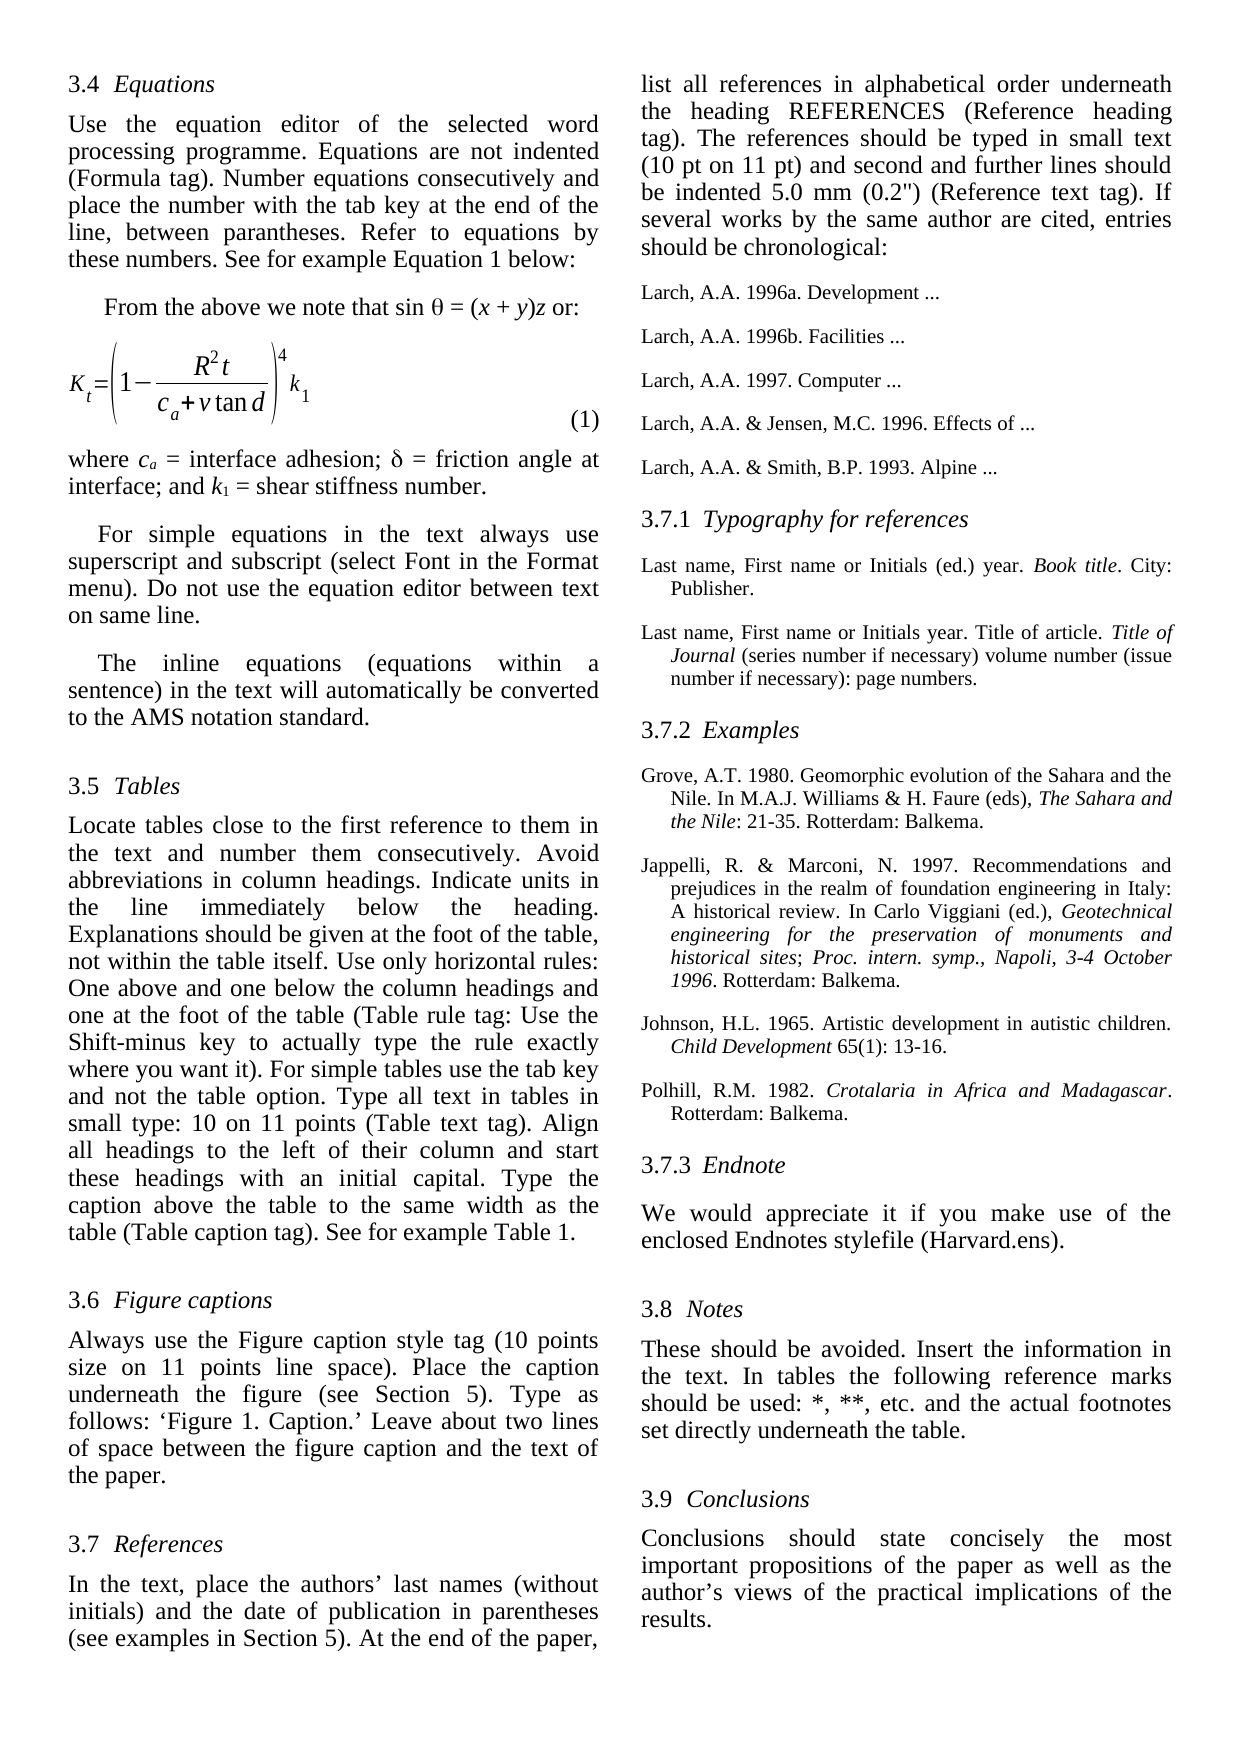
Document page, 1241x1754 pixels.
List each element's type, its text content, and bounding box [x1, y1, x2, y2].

text Larch, A.A. & Smith, B.P. 1993. Alpine ... [641, 456, 1172, 479]
subtitle Conclusions [641, 1485, 1172, 1512]
text Locate tables close to the first reference to them in the text and number them consecutively. Avoid abbreviations in column headings. Indicate units in the line immediately below the heading. Explanations should be given at the foot of the table, not within the table itself. Use only horizontal rules: One above and one below the column headings and one at the foot of the table (Table rule tag: Use the Shift-minus key to actually type the rule exactly where you want it). For simple tables use the tab key and not the table option. Type all text in tables in small type: 10 on 11 points (Table text tag). Align all headings to the left of their column and start these headings with an initial capital. Type the caption above the table to the same width as the table (Table caption tag). See for example Table 1. [68, 812, 599, 1246]
text Larch, A.A. & Jensen, M.C. 1996. Effects of ... [641, 412, 1172, 435]
text (1) [68, 342, 599, 433]
subtitle Typography for references [641, 506, 1172, 533]
text Last name, First name or Initials (ed.) year. Book title. City: Publisher. [641, 554, 1172, 600]
text Polhill, R.M. 1982. Crotalaria in Africa and . : Balkema. [641, 1079, 1172, 1125]
text Jappelli, R. & Marconi, N. 1997. Recommendations and prejudices in the realm of foundation engineering in : A historical review. In Carlo Viggiani (ed.), Geotechnical engineering for the preservation of monuments and historical sites; Proc. intern. symp., Napoli, 3-4 October 1996. : Balkema. [641, 854, 1172, 992]
text In the text, place the authors’ last names (without initials) and the date of publication in parentheses (see examples in Section 5). At the end of the paper, list all references in alphabetical order underneath the heading REFERENCES (Reference heading tag). The references should be typed in small text (10 pt on 11 pt) and second and further lines should be indented 5.0 mm (0.2") (Reference text tag). If several works by the same author are cited, entries should be chronological: [641, 71, 1172, 260]
text Larch, A.A. 1996b. Facilities ... [641, 325, 1172, 348]
subtitle Tables [68, 773, 599, 800]
subtitle References [68, 1531, 599, 1558]
text Larch, A.A. 1996a. Development ... [641, 281, 1172, 304]
text We would appreciate it if you make use of the enclosed Endnotes stylefile (Harvard.ens). [641, 1200, 1172, 1254]
subtitle Endnote [641, 1152, 1172, 1179]
text Grove, A.T. 1980. Geomorphic evolution of the Sahara and the . In M.A.J. Williams & H. Faure (eds), The Sahara and the Nile: 21-35. : Balkema. [641, 764, 1172, 833]
text Conclusions should state concisely the most important propositions of the paper as well as the author’s views of the practical implications of the results. [641, 1525, 1172, 1633]
text Larch, A.A. 1997. Computer ... [641, 369, 1172, 392]
text From the above we note that sin = (x + y)z or: [68, 294, 599, 321]
text For simple equations in the text always use superscript and subscript (select Font in the Format menu). Do not use the equation editor between text on same line. [68, 521, 599, 629]
subtitle Figure captions [68, 1287, 599, 1314]
subtitle Examples [641, 717, 1172, 744]
subtitle Notes [641, 1296, 1172, 1323]
text Johnson, H.L. 1965. Artistic development in autistic children. Child Development 65(1): 13-16. [641, 1012, 1172, 1058]
text These should be avoided. Insert the information in the text. In tables the following reference marks should be used: *, **, etc. and the actual footnotes set directly underneath the table. [641, 1335, 1172, 1444]
text Always use the Figure caption style tag (10 points size on 11 points line space). Place the caption underneath the figure (see Section 5). Type as follows: ‘Figure 1. Caption.’ Leave about two lines of space between the figure caption and the text of the paper. [68, 1327, 599, 1489]
text Use the equation editor of the selected word processing programme. Equations are not indented (Formula tag). Number equations consecutively and place the number with the tab key at the end of the line, between parantheses. Refer to equations by these numbers. See for example Equation 1 below: [68, 110, 599, 273]
text Last name, First name or Initials year. Title of article. Title of Journal (series number if necessary) volume number (issue number if necessary): page numbers. [641, 621, 1172, 689]
text The inline equations (equations within a sentence) in the text will automatically be converted to the AMS notation standard. [68, 650, 599, 731]
text In the text, place the authors’ last names (without initials) and the date of publication in parentheses (see examples in Section 5). At the end of the paper, list all references in alphabetical order underneath the heading REFERENCES (Reference heading tag). The references should be typed in small text (10 pt on 11 pt) and second and further lines should be indented 5.0 mm (0.2") (Reference text tag). If several works by the same author are cited, entries should be chronological: [68, 1571, 599, 1652]
text where ca = interface adhesion; = friction angle at interface; and k1 = shear stiffness number. [68, 446, 599, 500]
subtitle Equations [68, 71, 599, 98]
